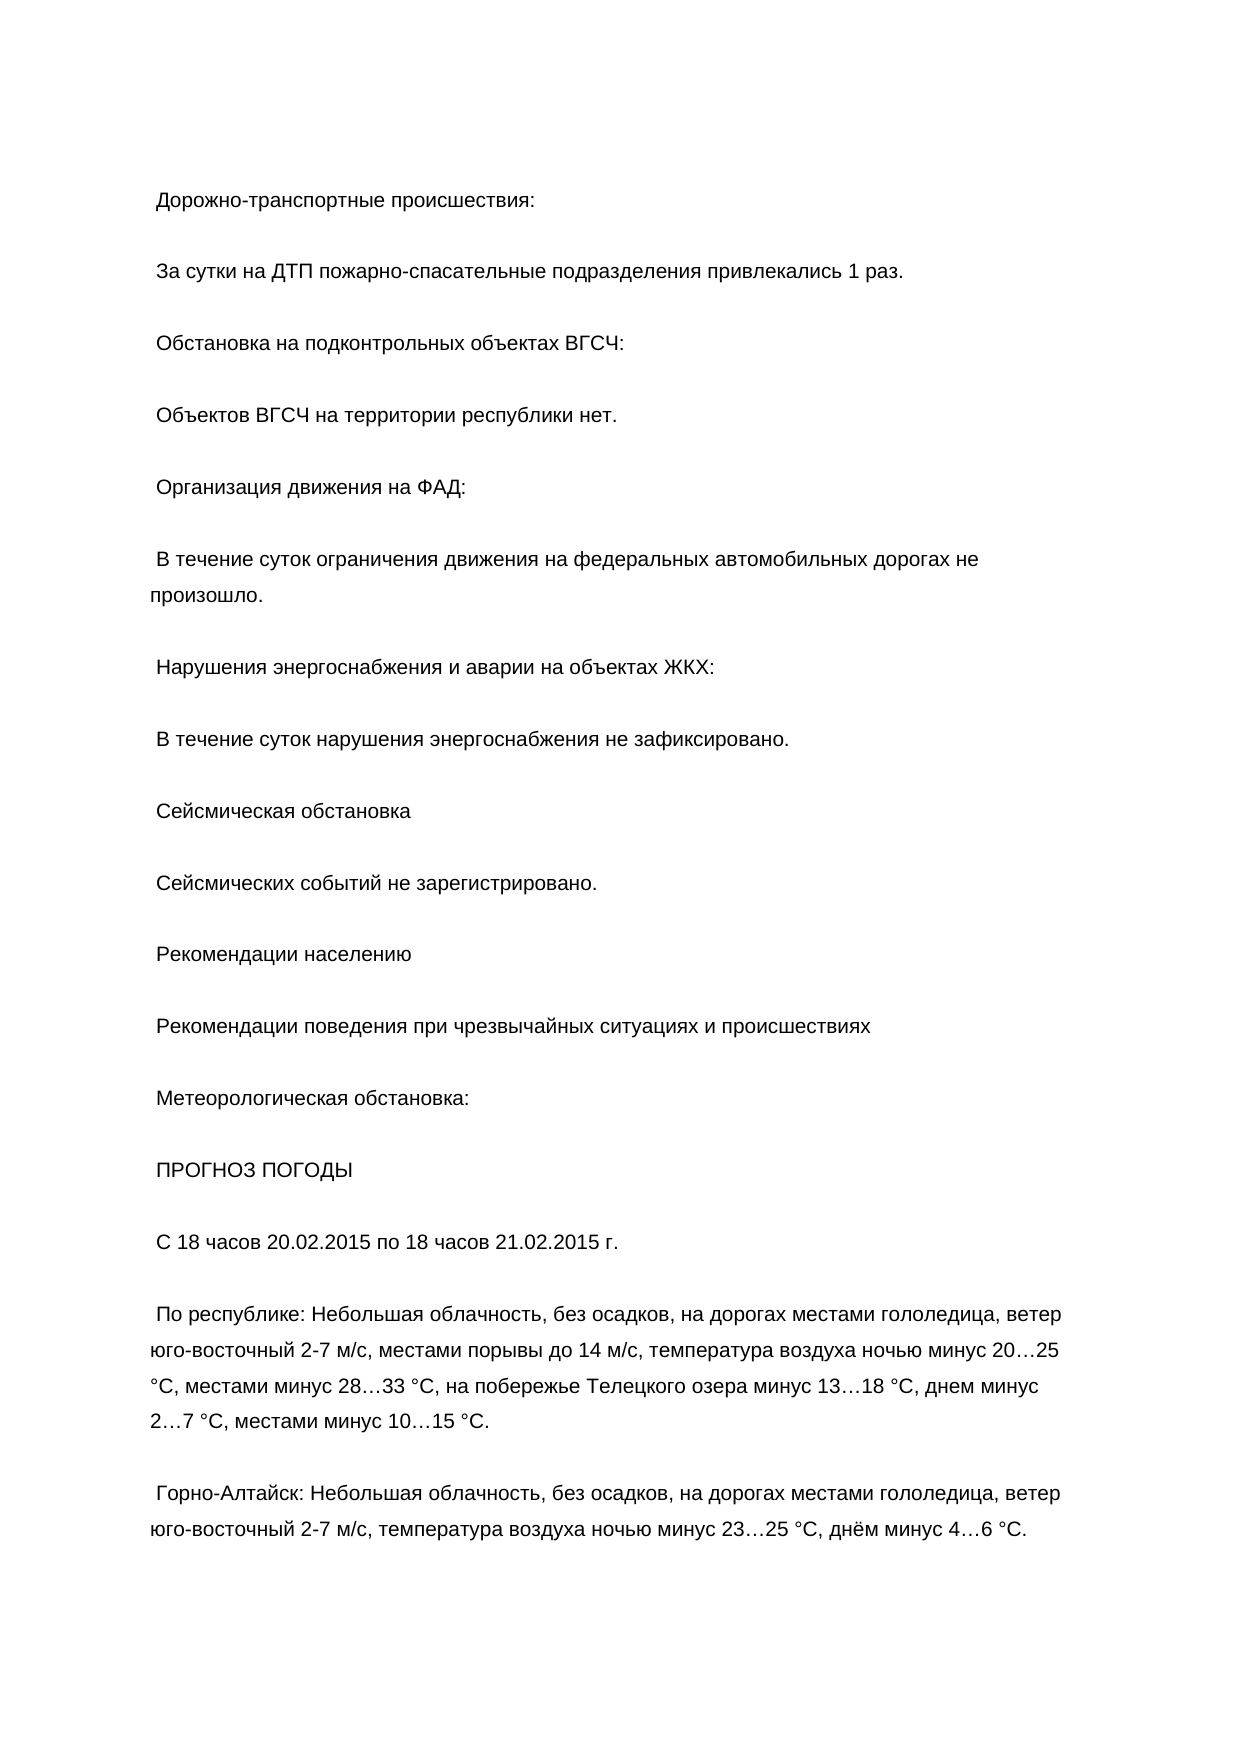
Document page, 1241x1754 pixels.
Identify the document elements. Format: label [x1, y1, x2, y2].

table_cell [140, 150, 1078, 1577]
